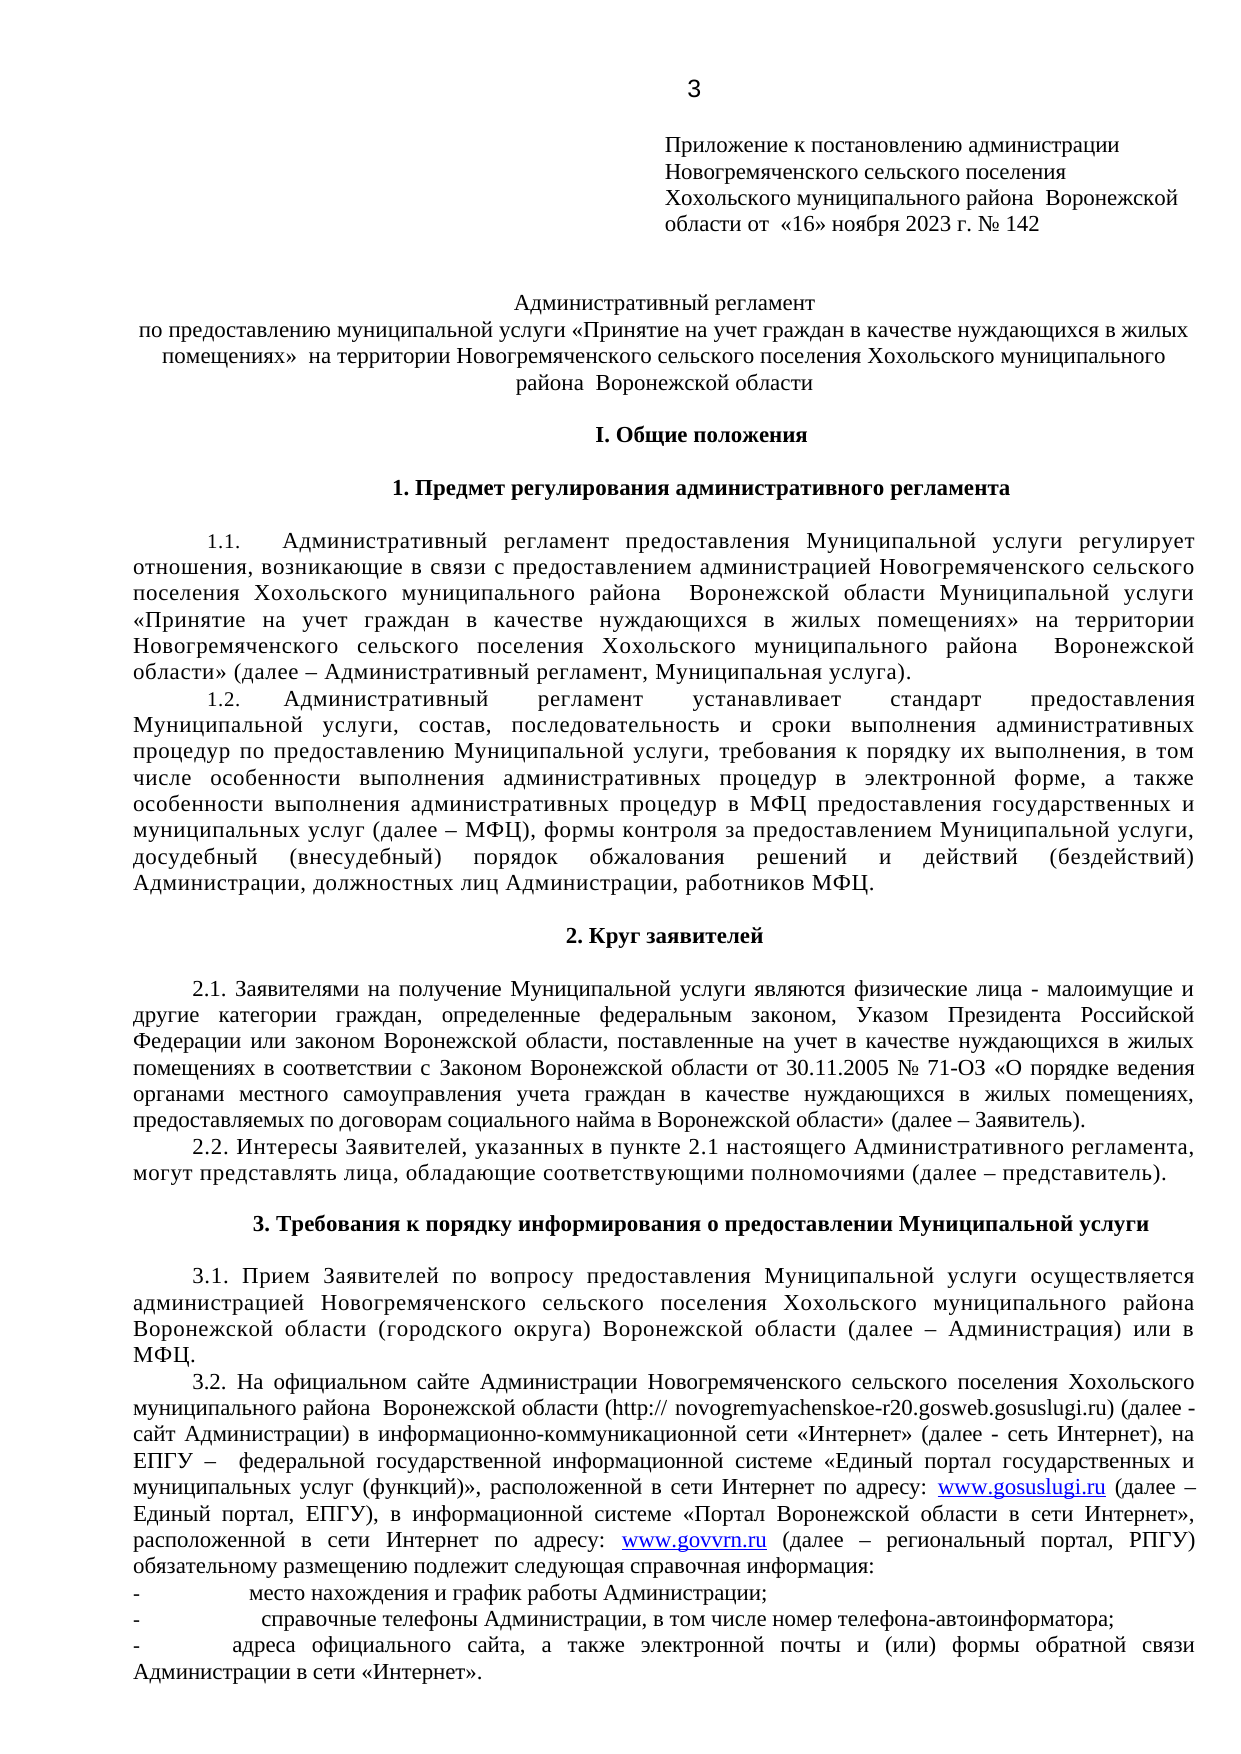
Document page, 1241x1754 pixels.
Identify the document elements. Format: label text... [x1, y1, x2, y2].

list Административный регламент устанавливает стандарт предоставления Муниципальной услуги, состав, последовательность и сроки выполнения административных процедур по предоставлению Муниципальной услуги, требования к порядку их выполнения, в том числе особенности выполнения административных процедур в электронной форме, а также особенности выполнения административных процедур в МФЦ предоставления государственных и муниципальных услуг (далее – МФЦ), формы контроля за предоставлением Муниципальной услуги, досудебный (внесудебный) порядок обжалования решений и действий (бездействий) Администрации, должностных лиц Администрации, работников МФЦ. [133, 685, 1196, 896]
text 2.2. Интересы Заявителей, указанных в пункте 2.1 настоящего Административного регламента, могут представлять лица, обладающие соответствующими полномочиями (далее – представитель). [133, 1133, 1196, 1186]
list Административный регламент предоставления Муниципальной услуги регулирует отношения, возникающие в связи с предоставлением администрацией Новогремяченского сельского поселения Хохольского муниципального района Воронежской области Муниципальной услуги «Принятие на учет граждан в качестве нуждающихся в жилых помещениях» на территории Новогремяченского сельского поселения Хохольского муниципального района Воронежской области» (далее – Административный регламент, Муниципальная услуга). [133, 527, 1196, 685]
list 2.1. Заявителями на получение Муниципальной услуги являются физические лица - малоимущие и другие категории граждан, определенные федеральным законом, Указом Президента Российской Федерации или законом Воронежской области, поставленные на учет в качестве нуждающихся в жилых помещениях в соответствии с Законом Воронежской области от 30.11.2005 № 71-ОЗ «О порядке ведения органами местного самоуправления учета граждан в качестве нуждающихся в жилых помещениях, предоставляемых по договорам социального найма в Воронежской области» (далее – Заявитель). [133, 975, 1196, 1133]
text Приложение к постановлению администрации Новогремяченского сельского поселения Хохольского муниципального района Воронежской области от «16» ноября 2023 г. № 142 [664, 131, 1196, 237]
list место нахождения и график работы Администрации; [133, 1579, 1196, 1605]
text I. Общие положения [133, 421, 1196, 448]
text по предоставлению муниципальной услуги «Принятие на учет граждан в качестве нуждающихся в жилых помещениях» на территории Новогремяченского сельского поселения Хохольского муниципального района Воронежской области [133, 316, 1196, 395]
text Административный регламент [133, 289, 1196, 316]
text 3.1. Прием Заявителей по вопросу предоставления Муниципальной услуги осуществляется администрацией Новогремяченского сельского поселения Хохольского муниципального района Воронежской области (городского округа) Воронежской области (далее – Администрация) или в МФЦ. [133, 1262, 1196, 1368]
list справочные телефоны Администрации, в том числе номер телефона-автоинформатора; [133, 1605, 1196, 1631]
text 2. Круг заявителей [133, 922, 1196, 948]
text 3.2. На официальном сайте Администрации Новогремяченского сельского поселения Хохольского муниципального района Воронежской области (http:// novogremyachenskoe-r20.gosweb.gosuslugi.ru) (далее - сайт Администрации) в информационно-коммуникационной сети «Интернет» (далее - сеть Интернет), на ЕПГУ – федеральной государственной информационной системе «Единый портал государственных и муниципальных услуг (функций)», расположенной в сети Интернет по адресу: www.gosuslugi.ru (далее – Единый портал, ЕПГУ), в информационной системе «Портал Воронежской области в сети Интернет», расположенной в сети Интернет по адресу: www.govvrn.ru (далее – региональный портал, РПГУ) обязательному размещению подлежит следующая справочная информация: [133, 1368, 1196, 1579]
text 1. Предмет регулирования административного регламента [207, 474, 1196, 500]
list адреса официального сайта, а также электронной почты и (или) формы обратной связи Администрации в сети «Интернет». [133, 1631, 1196, 1684]
text 3. Требования к порядку информирования о предоставлении Муниципальной услуги [207, 1209, 1196, 1236]
